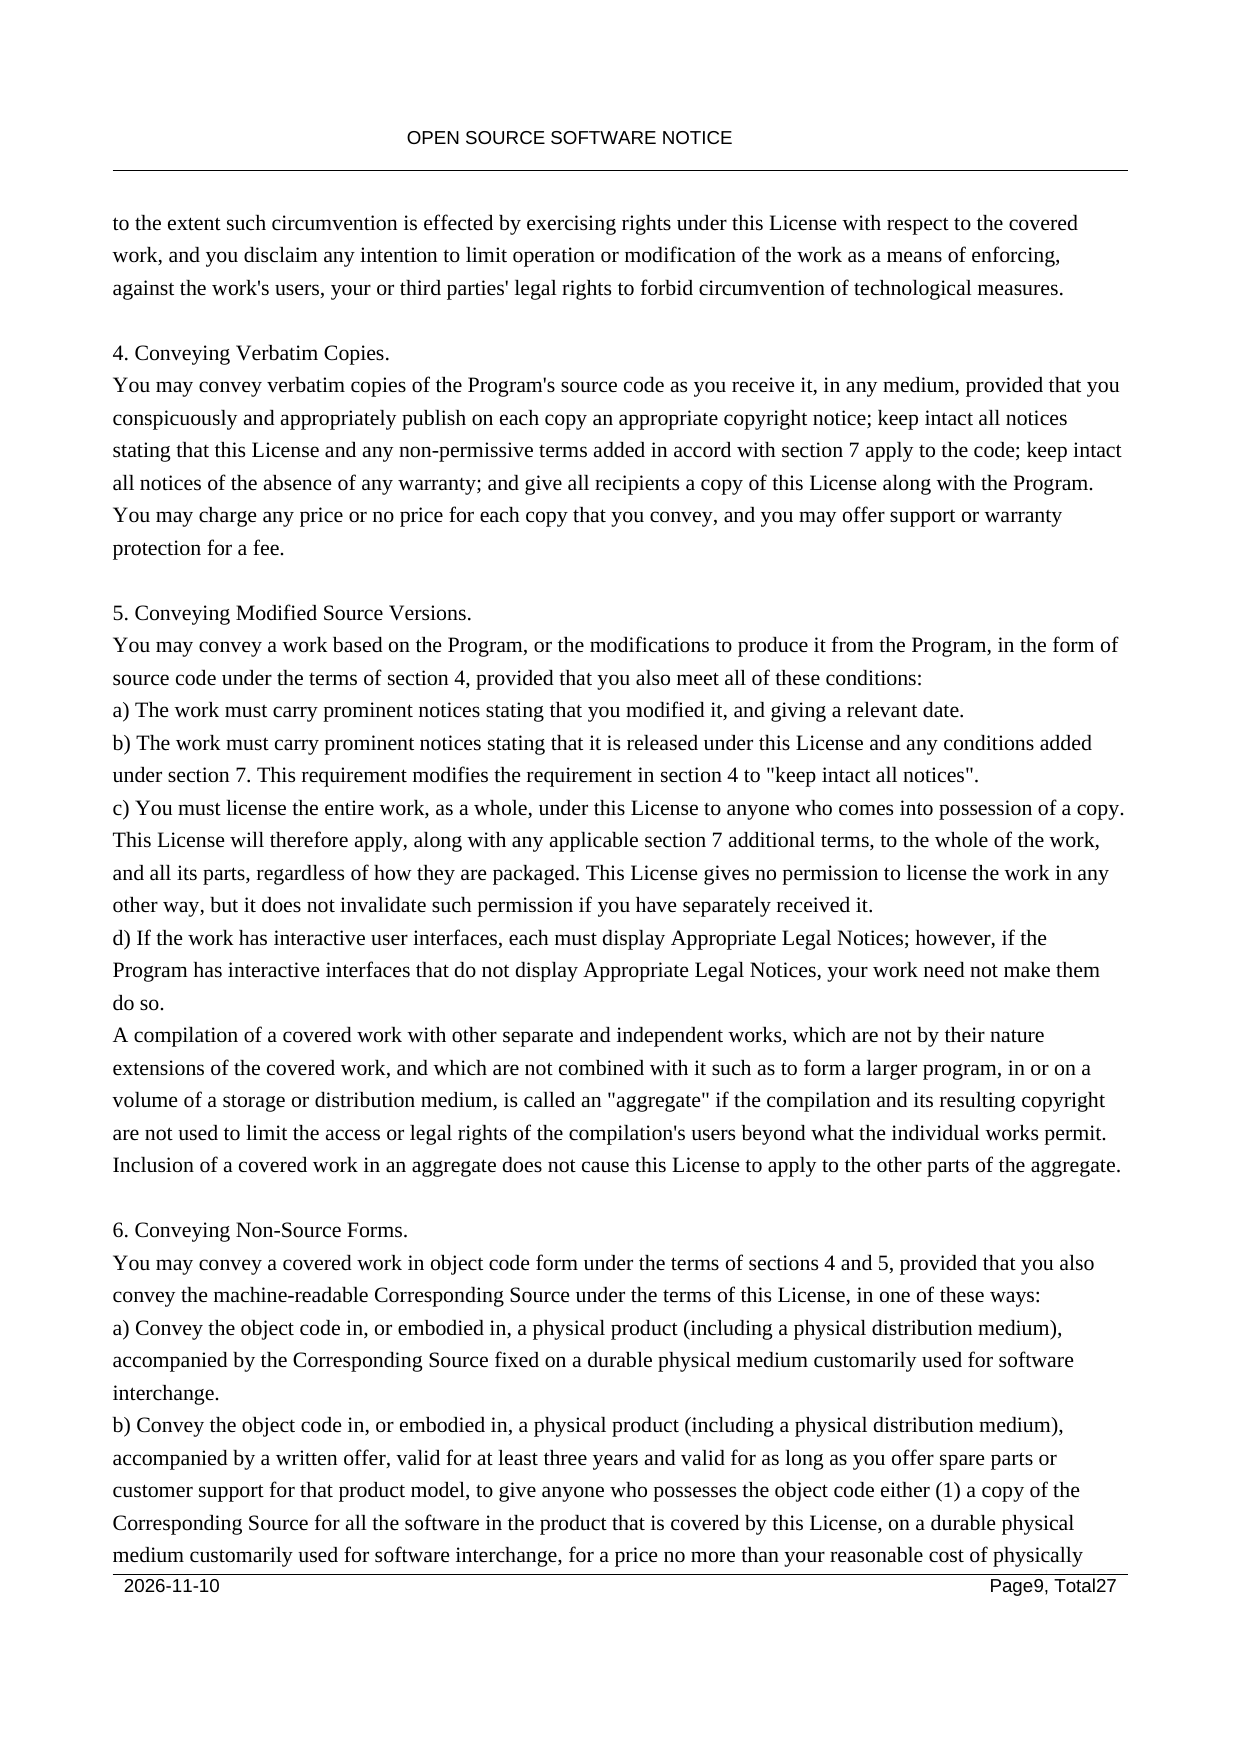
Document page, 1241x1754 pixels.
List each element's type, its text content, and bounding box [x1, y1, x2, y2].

text You may convey a covered work in object code form under the terms of sections 4 and 5, provided that you also convey the machine-readable Corresponding Source under the terms of this License, in one of these ways: [112, 1246, 1128, 1311]
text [112, 1409, 1128, 1571]
text c) You must license the entire work, as a whole, under this License to anyone who comes into possession of a copy. This License will therefore apply, along with any applicable section 7 additional terms, to the whole of the work, and all its parts, regardless of how they are packaged. This License gives no permission to license the work in any other way, but it does not invalidate such permission if you have separately received it. [112, 791, 1128, 921]
text b) The work must carry prominent notices stating that it is released under this License and any conditions added under section 7. This requirement modifies the requirement in section 4 to "keep intact all notices". [112, 726, 1128, 791]
text 4. Conveying Verbatim Copies. [112, 336, 1128, 369]
text 5. Conveying Modified Source Versions. [112, 596, 1128, 629]
text You may charge any price or no price for each copy that you convey, and you may offer support or warranty protection for a fee. [112, 499, 1128, 564]
text You may convey a work based on the Program, or the modifications to produce it from the Program, in the form of source code under the terms of section 4, provided that you also meet all of these conditions: [112, 629, 1128, 694]
text a) The work must carry prominent notices stating that you modified it, and giving a relevant date. [112, 694, 1128, 726]
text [112, 206, 1128, 304]
text d) If the work has interactive user interfaces, each must display Appropriate Legal Notices; however, if the Program has interactive interfaces that do not display Appropriate Legal Notices, your work need not make them do so. [112, 921, 1128, 1019]
text 6. Conveying Non-Source Forms. [112, 1214, 1128, 1246]
text A compilation of a covered work with other separate and independent works, which are not by their nature extensions of the covered work, and which are not combined with it such as to form a larger program, in or on a volume of a storage or distribution medium, is called an "aggregate" if the compilation and its resulting copyright are not used to limit the access or legal rights of the compilation's users beyond what the individual works permit. Inclusion of a covered work in an aggregate does not cause this License to apply to the other parts of the aggregate. [112, 1019, 1128, 1181]
text You may convey verbatim copies of the Program's source code as you receive it, in any medium, provided that you conspicuously and appropriately publish on each copy an appropriate copyright notice; keep intact all notices stating that this License and any non-permissive terms added in accord with section 7 apply to the code; keep intact all notices of the absence of any warranty; and give all recipients a copy of this License along with the Program. [112, 369, 1128, 499]
text a) Convey the object code in, or embodied in, a physical product (including a physical distribution medium), accompanied by the Corresponding Source fixed on a durable physical medium customarily used for software interchange. [112, 1311, 1128, 1409]
